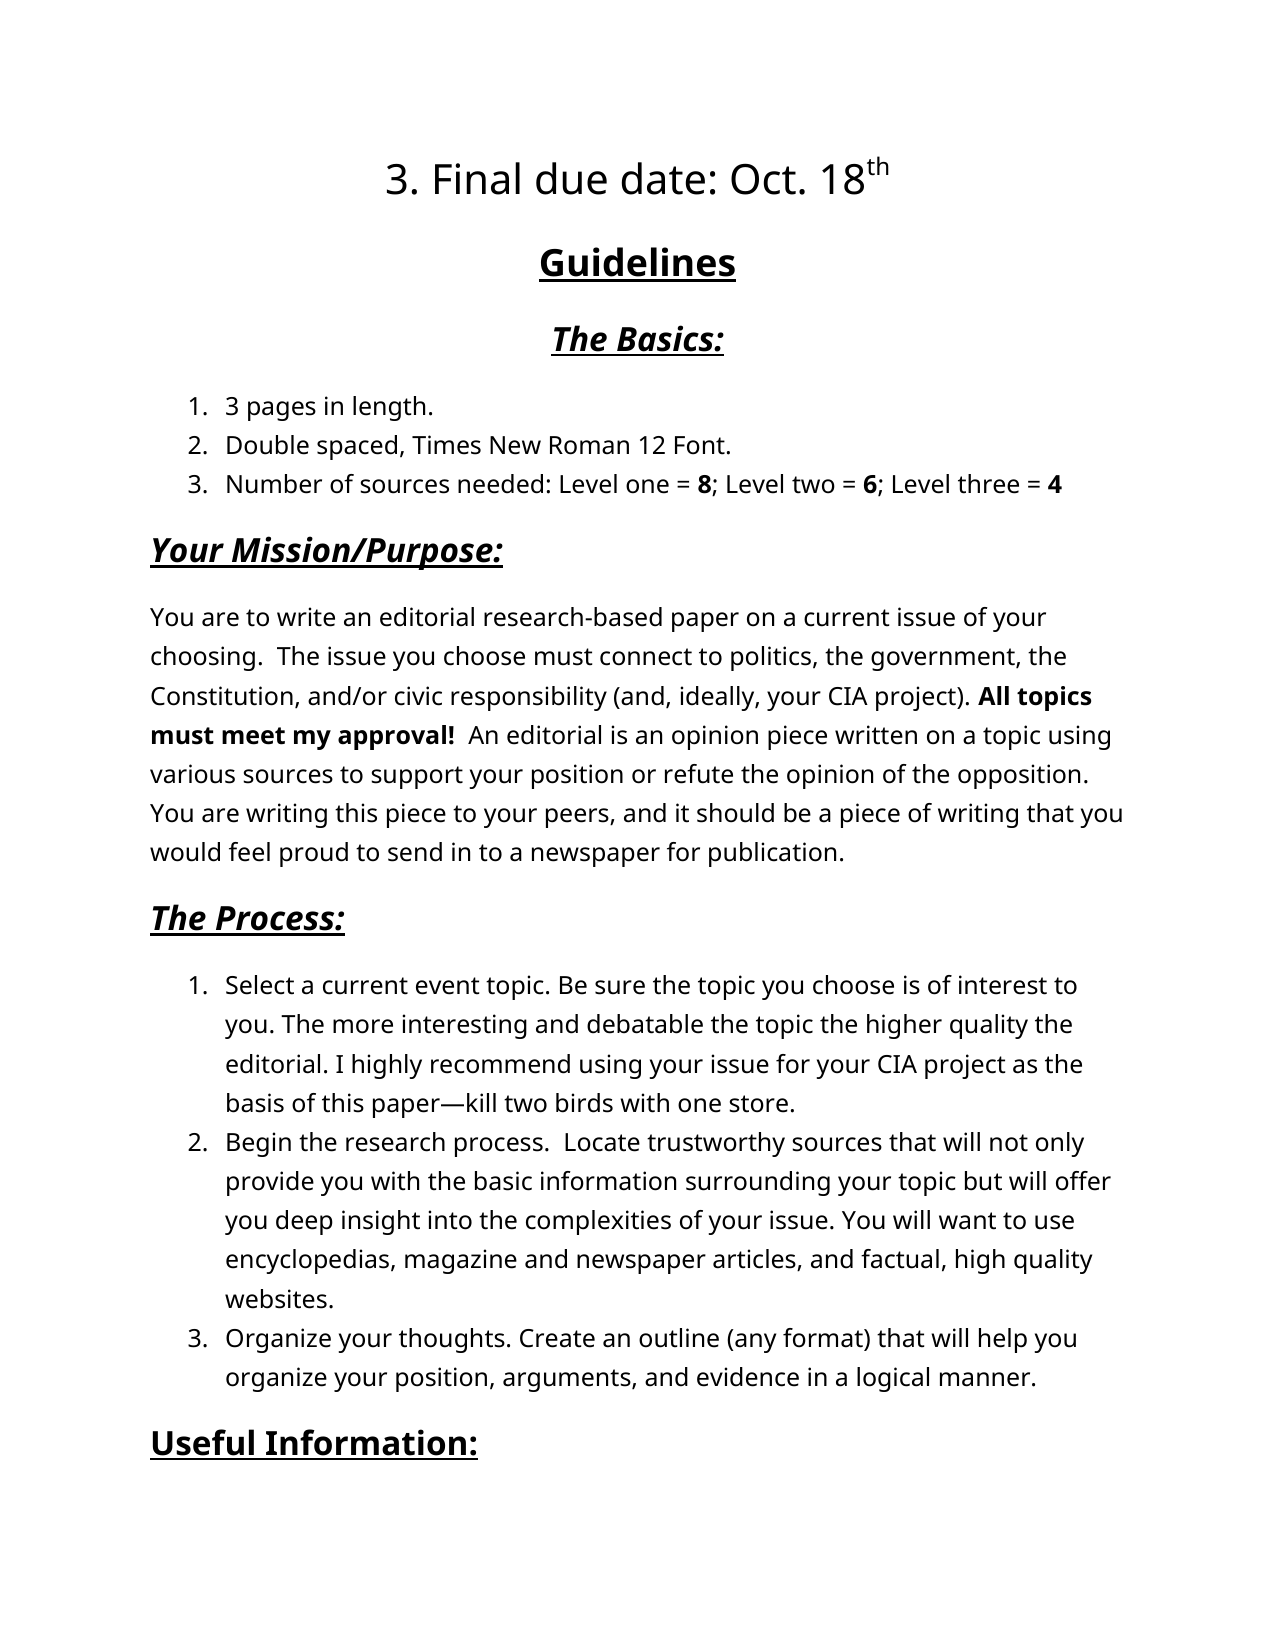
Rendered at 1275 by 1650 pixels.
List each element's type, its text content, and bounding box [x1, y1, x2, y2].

text Useful Information: [150, 1419, 1125, 1465]
list Double spaced, Times New Roman 12 Font. [187, 428, 1125, 462]
list Select a current event topic. Be sure the topic you choose is of interest to you. The more interesting and debatable the topic the higher quality the editorial. I highly recommend using your issue for your CIA project as the basis of this paper—kill two birds with one store. [187, 968, 1125, 1119]
text Guidelines [150, 236, 1125, 287]
text You are to write an editorial research-based paper on a current issue of your choosing. The issue you choose must connect to politics, the government, the Constitution, and/or civic responsibility (and, ideally, your CIA project). All topics must meet my approval! An editorial is an opinion piece written on a topic using various sources to support your position or refute the opinion of the opposition. You are writing this piece to your peers, and it should be a piece of writing that you would feel proud to send in to a newspaper for publication. [150, 600, 1125, 869]
list Begin the research process. Locate trustworthy sources that will not only provide you with the basic information surrounding your topic but will offer you deep insight into the complexities of your issue. You will want to use encyclopedias, magazine and newspaper articles, and factual, high quality websites. [187, 1124, 1125, 1315]
list Number of sources needed: Level one = 8; Level two = 6; Level three = 4 [187, 467, 1125, 501]
list 3 pages in length. [187, 388, 1125, 423]
text The Process: [150, 895, 1125, 940]
text 3. Final due date: Oct. 18th [150, 150, 1125, 207]
text The Basics: [150, 316, 1125, 361]
text Your Mission/Purpose: [150, 527, 1125, 572]
list Organize your thoughts. Create an outline (any format) that will help you organize your position, arguments, and evidence in a logical manner. [187, 1320, 1125, 1394]
